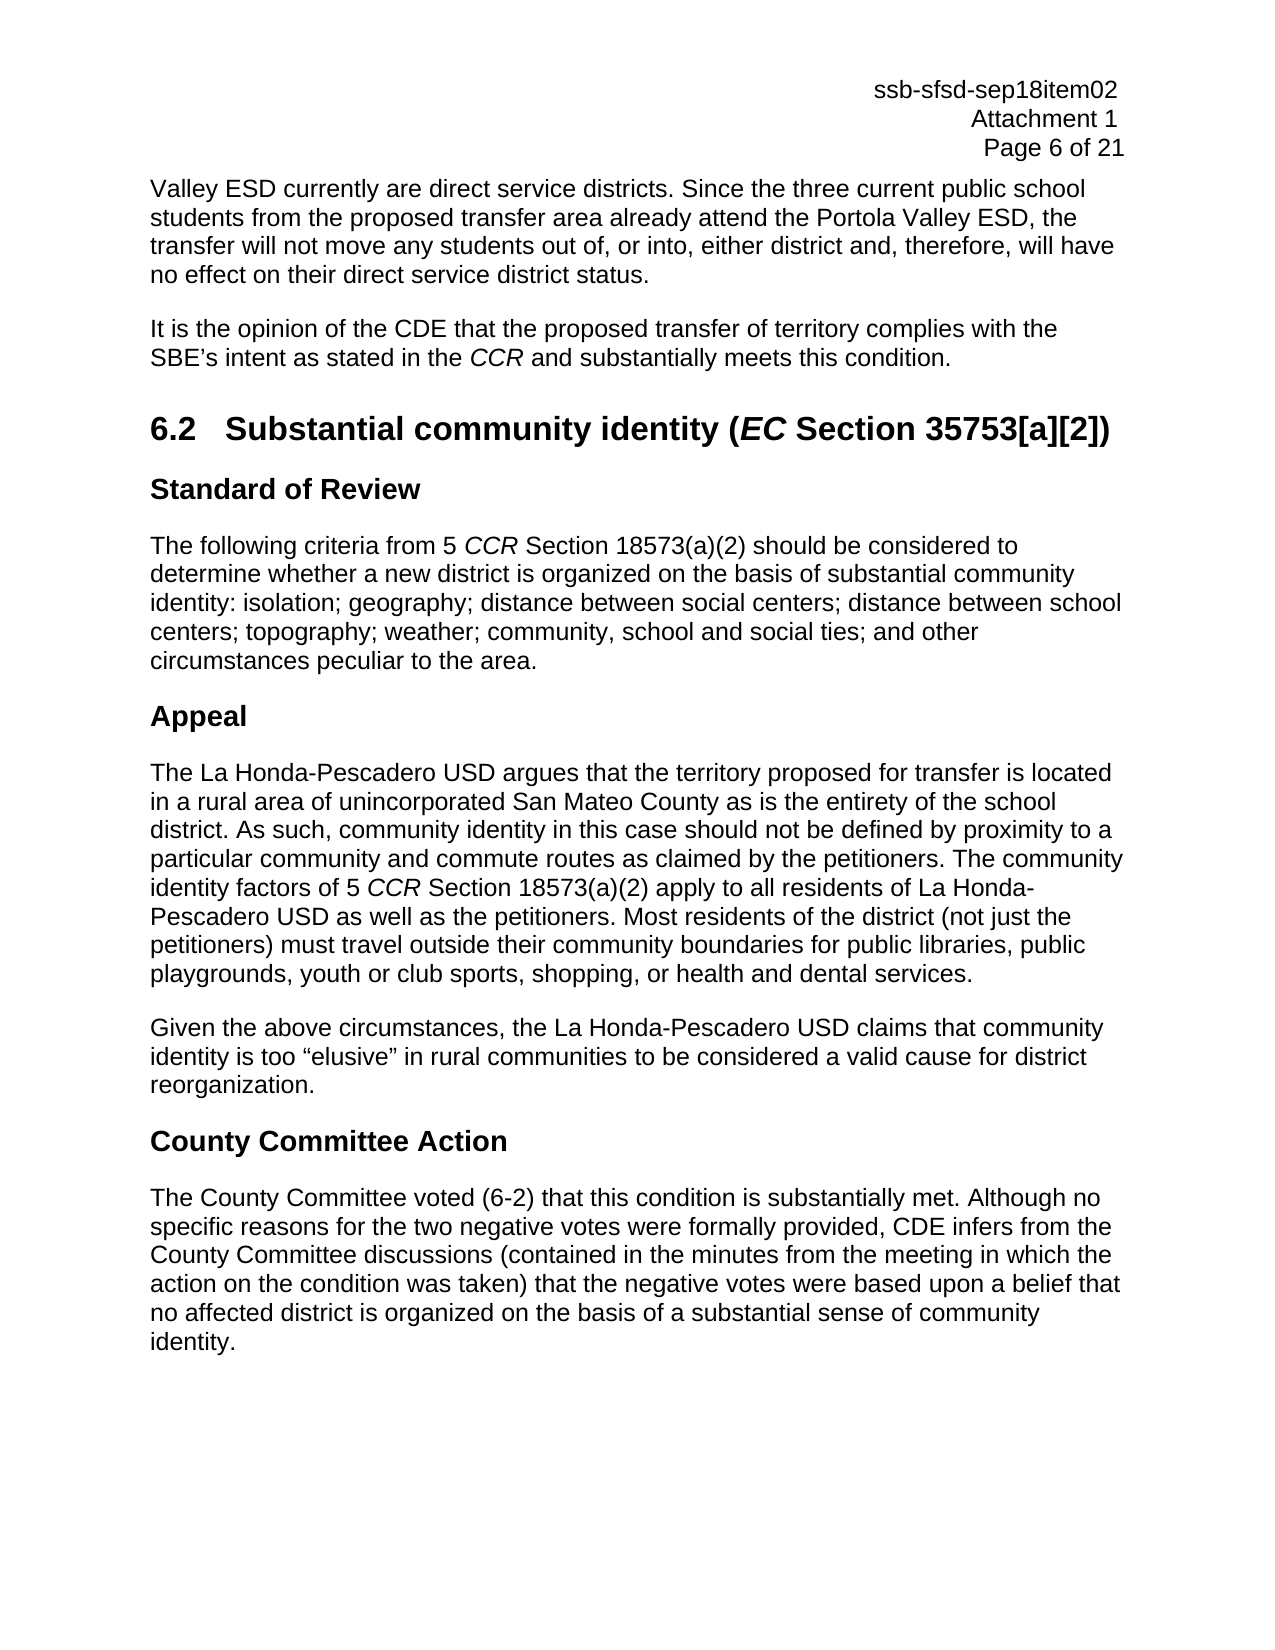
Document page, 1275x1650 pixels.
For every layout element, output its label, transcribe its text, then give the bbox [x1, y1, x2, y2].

subtitle Standard of Review [150, 472, 1125, 506]
text The following criteria from 5 CCR Section 18573(a)(2) should be considered to determine whether a new district is organized on the basis of substantial community identity: isolation; geography; distance between social centers; distance between school centers; topography; weather; community, school and social ties; and other circumstances peculiar to the area. [150, 531, 1125, 674]
text Given the above circumstances, the La Honda-Pescadero USD claims that community identity is too “elusive” in rural communities to be considered a valid cause for district reorganization. [150, 1013, 1125, 1099]
subtitle County Committee Action [150, 1124, 1125, 1158]
text The County Committee voted (6-2) that this condition is substantially met. Although no specific reasons for the two negative votes were formally provided, CDE infers from the County Committee discussions (contained in the minutes from the meeting in which the action on the condition was taken) that the negative votes were based upon a belief that no affected district is organized on the basis of a substantial sense of community identity. [150, 1183, 1125, 1355]
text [150, 174, 1125, 289]
subtitle Appeal [150, 699, 1125, 733]
text It is the opinion of the CDE that the proposed transfer of territory complies with the SBE’s intent as stated in the CCR and substantially meets this condition. [150, 314, 1125, 371]
subtitle 6.2 Substantial community identity (EC Section 35753[a][2]) [150, 409, 1125, 447]
text The La Honda-Pescadero USD argues that the territory proposed for transfer is located in a rural area of unincorporated San Mateo County as is the entirety of the school district. As such, community identity in this case should not be defined by proximity to a particular community and commute routes as claimed by the petitioners. The community identity factors of 5 CCR Section 18573(a)(2) apply to all residents of La Honda-Pescadero USD as well as the petitioners. Most residents of the district (not just the petitioners) must travel outside their community boundaries for public libraries, public playgrounds, youth or club sports, shopping, or health and dental services. [150, 758, 1125, 988]
